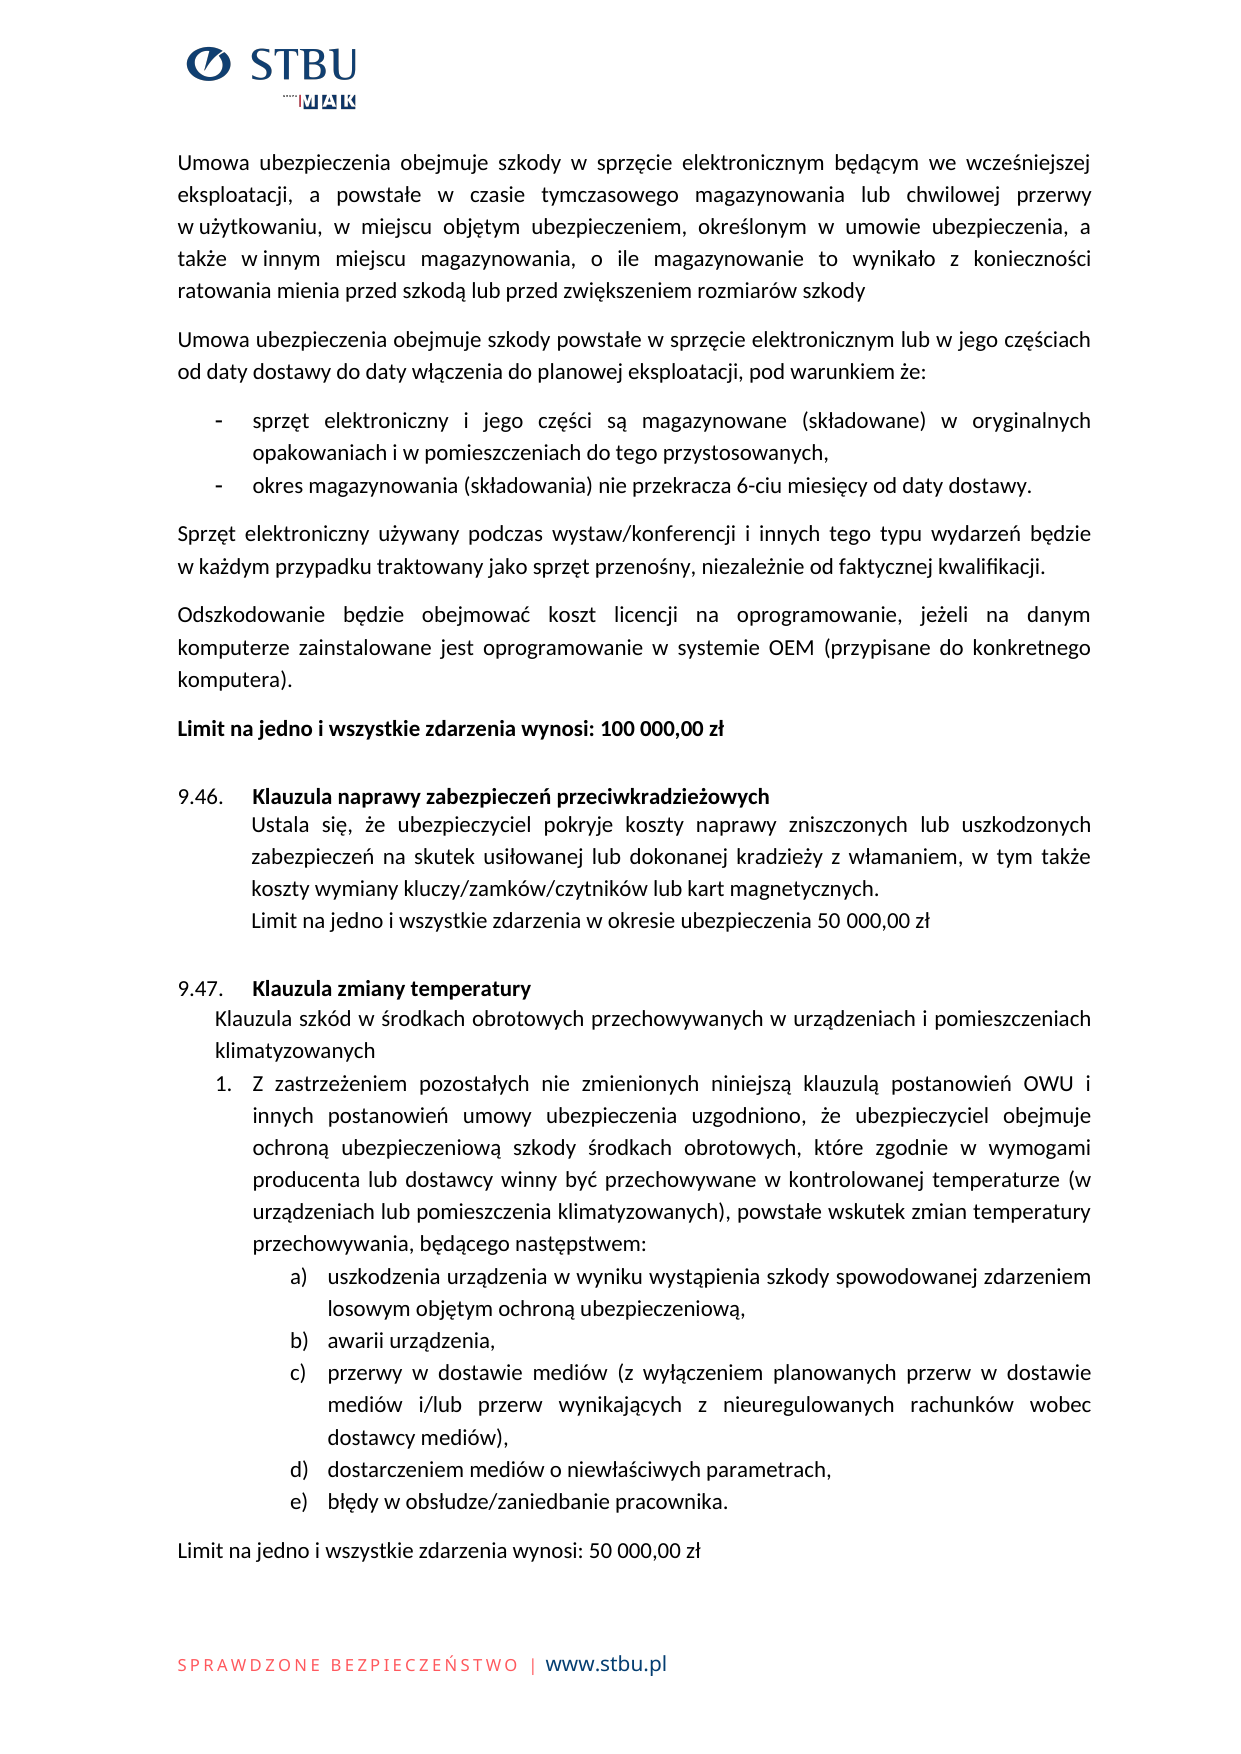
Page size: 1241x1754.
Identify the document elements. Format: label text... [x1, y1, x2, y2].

list sprzęt elektroniczny i jego części są magazynowane (składowane) w oryginalnych opakowaniach i w pomieszczeniach do tego przystosowanych, [215, 406, 1092, 467]
text Limit na jedno i wszystkie zdarzenia w okresie ubezpieczenia 50 000,00 zł [251, 906, 1092, 934]
list Klauzula naprawy zabezpieczeń przeciwkradzieżowych [177, 782, 1092, 810]
list okres magazynowania (składowania) nie przekracza 6-ciu miesięcy od daty dostawy. [215, 471, 1092, 499]
text Umowa ubezpieczenia obejmuje szkody powstałe w sprzęcie elektronicznym lub w jego częściach od daty dostawy do daty włączenia do planowej eksploatacji, pod warunkiem że: [177, 325, 1092, 386]
text Limit na jedno i wszystkie zdarzenia wynosi: 50 000,00 zł [177, 1536, 1092, 1564]
text Limit na jedno i wszystkie zdarzenia wynosi: 100 000,00 zł [177, 714, 1092, 742]
list błędy w obsłudze/zaniedbanie pracownika. [290, 1487, 1092, 1515]
list uszkodzenia urządzenia w wyniku wystąpienia szkody spowodowanej zdarzeniem losowym objętym ochroną ubezpieczeniową, [290, 1262, 1092, 1322]
text Ustala się, że ubezpieczyciel pokryje koszty naprawy zniszczonych lub uszkodzonych zabezpieczeń na skutek usiłowanej lub dokonanej kradzieży z włamaniem, w tym także koszty wymiany kluczy/zamków/czytników lub kart magnetycznych. [251, 810, 1092, 902]
list dostarczeniem mediów o niewłaściwych parametrach, [290, 1455, 1092, 1483]
list awarii urządzenia, [290, 1326, 1092, 1354]
text Odszkodowanie będzie obejmować koszt licencji na oprogramowanie, jeżeli na danym komputerze zainstalowane jest oprogramowanie w systemie OEM (przypisane do konkretnego komputera). [177, 601, 1092, 693]
list przerwy w dostawie mediów (z wyłączeniem planowanych przerw w dostawie mediów i/lub przerw wynikających z nieuregulowanych rachunków wobec dostawcy mediów), [290, 1358, 1092, 1451]
text Sprzęt elektroniczny używany podczas wystaw/konferencji i innych tego typu wydarzeń będzie w każdym przypadku traktowany jako sprzęt przenośny, niezależnie od faktycznej kwalifikacji. [177, 519, 1092, 580]
list Klauzula zmiany temperatury [177, 974, 1092, 1003]
picture [176, 34, 366, 122]
list Z zastrzeżeniem pozostałych nie zmienionych niniejszą klauzulą postanowień OWU i innych postanowień umowy ubezpieczenia uzgodniono, że ubezpieczyciel obejmuje ochroną ubezpieczeniową szkody środkach obrotowych, które zgodnie w wymogami producenta lub dostawcy winny być przechowywane w kontrolowanej temperaturze (w urządzeniach lub pomieszczenia klimatyzowanych), powstałe wskutek zmian temperatury przechowywania, będącego następstwem: [215, 1069, 1092, 1258]
text Klauzula szkód w środkach obrotowych przechowywanych w urządzeniach i pomieszczeniach klimatyzowanych [215, 1004, 1092, 1064]
text Umowa ubezpieczenia obejmuje szkody w sprzęcie elektronicznym będącym we wcześniejszej eksploatacji, a powstałe w czasie tymczasowego magazynowania lub chwilowej przerwy w użytkowaniu, w miejscu objętym ubezpieczeniem, określonym w umowie ubezpieczenia, a także w innym miejscu magazynowania, o ile magazynowanie to wynikało z konieczności ratowania mienia przed szkodą lub przed zwiększeniem rozmiarów szkody [177, 148, 1092, 304]
